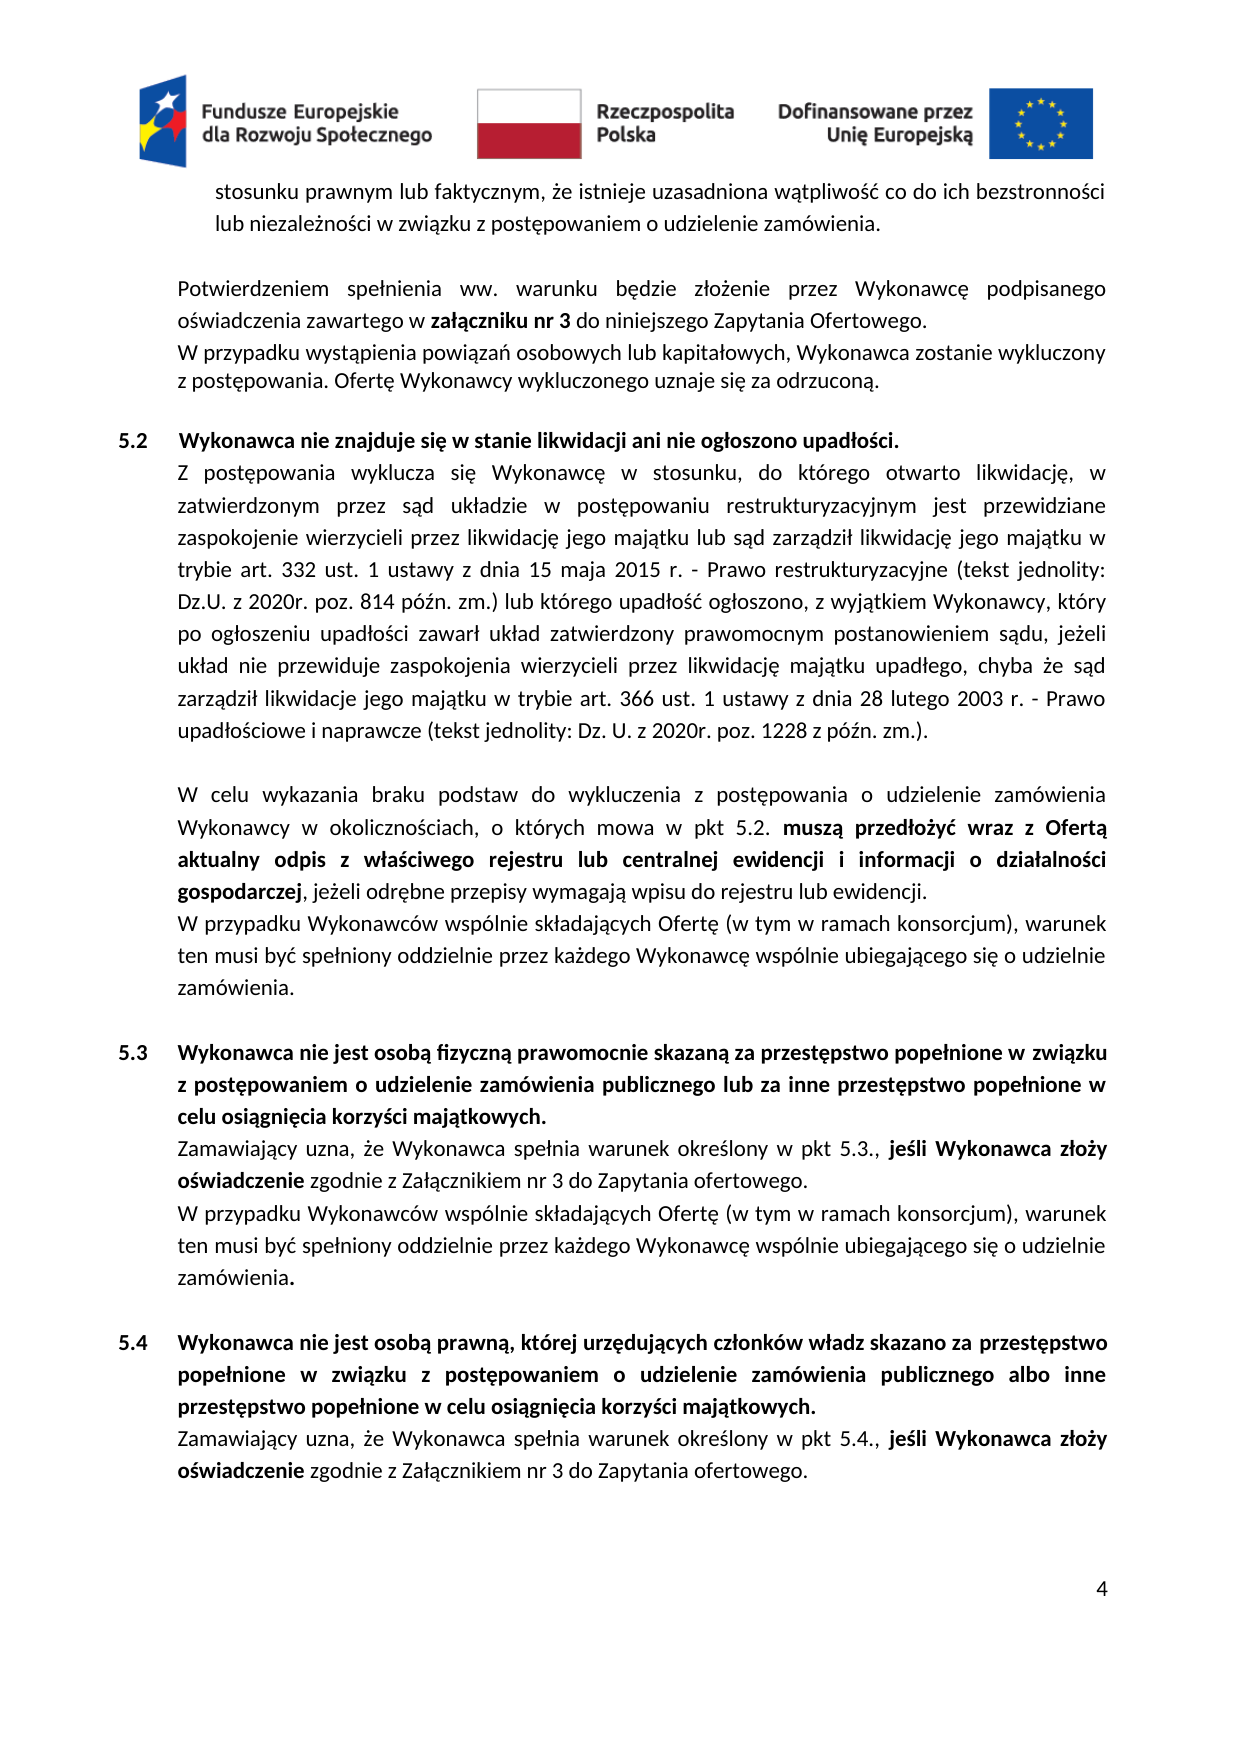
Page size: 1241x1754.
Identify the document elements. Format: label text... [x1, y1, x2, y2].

list Zamawiający uzna, że Wykonawca spełnia warunek określony w pkt 5.3., jeśli Wykonawca złoży oświadczenie zgodnie z Załącznikiem nr 3 do Zapytania ofertowego. [177, 1134, 1107, 1195]
picture [125, 62, 1109, 172]
text 5.2 Wykonawca nie znajduje się w stanie likwidacji ani nie ogłoszono upadłości. [118, 426, 1107, 454]
text 5.4 Wykonawca nie jest osobą prawną, której urzędujących członków władz skazano za przestępstwo popełnione w związku z postępowaniem o udzielenie zamówienia publicznego albo inne przestępstwo popełnione w celu osiągnięcia korzyści majątkowych. [118, 1328, 1107, 1420]
text 5.3 Wykonawca nie jest osobą fizyczną prawomocnie skazaną za przestępstwo popełnione w związku z postępowaniem o udzielenie zamówienia publicznego lub za inne przestępstwo popełnione w celu osiągnięcia korzyści majątkowych. [118, 1038, 1107, 1130]
list Potwierdzeniem spełnienia ww. warunku będzie złożenie przez Wykonawcę podpisanego oświadczenia zawartego w załączniku nr 3 do niniejszego Zapytania Ofertowego. [177, 274, 1107, 334]
list W celu wykazania braku podstaw do wykluczenia z postępowania o udzielenie zamówienia Wykonawcy w okolicznościach, o których mowa w pkt 5.2. muszą przedłożyć wraz z Ofertą aktualny odpis z właściwego rejestru lub centralnej ewidencji i informacji o działalności gospodarczej, jeżeli odrębne przepisy wymagają wpisu do rejestru lub ewidencji. [177, 780, 1107, 905]
text W przypadku wystąpienia powiązań osobowych lub kapitałowych, Wykonawca zostanie wykluczony z postępowania. Ofertę Wykonawcy wykluczonego uznaje się za odrzuconą. [177, 338, 1107, 394]
list Zamawiający uzna, że Wykonawca spełnia warunek określony w pkt 5.4., jeśli Wykonawca złoży oświadczenie zgodnie z Załącznikiem nr 3 do Zapytania ofertowego. [177, 1424, 1107, 1484]
list Z postępowania wyklucza się Wykonawcę w stosunku, do którego otwarto likwidację, w zatwierdzonym przez sąd układzie w postępowaniu restrukturyzacyjnym jest przewidziane zaspokojenie wierzycieli przez likwidację jego majątku lub sąd zarządził likwidację jego majątku w trybie art. 332 ust. 1 ustawy z dnia 15 maja 2015 r. - Prawo restrukturyzacyjne (tekst jednolity: Dz.U. z 2020r. poz. 814 późn. zm.) lub którego upadłość ogłoszono, z wyjątkiem Wykonawcy, który po ogłoszeniu upadłości zawarł układ zatwierdzony prawomocnym postanowieniem sądu, jeżeli układ nie przewiduje zaspokojenia wierzycieli przez likwidację majątku upadłego, chyba że sąd zarządził likwidacje jego majątku w trybie art. 366 ust. 1 ustawy z dnia 28 lutego 2003 r. - Prawo upadłościowe i naprawcze (tekst jednolity: Dz. U. z 2020r. poz. 1228 z późn. zm.). [177, 458, 1107, 744]
